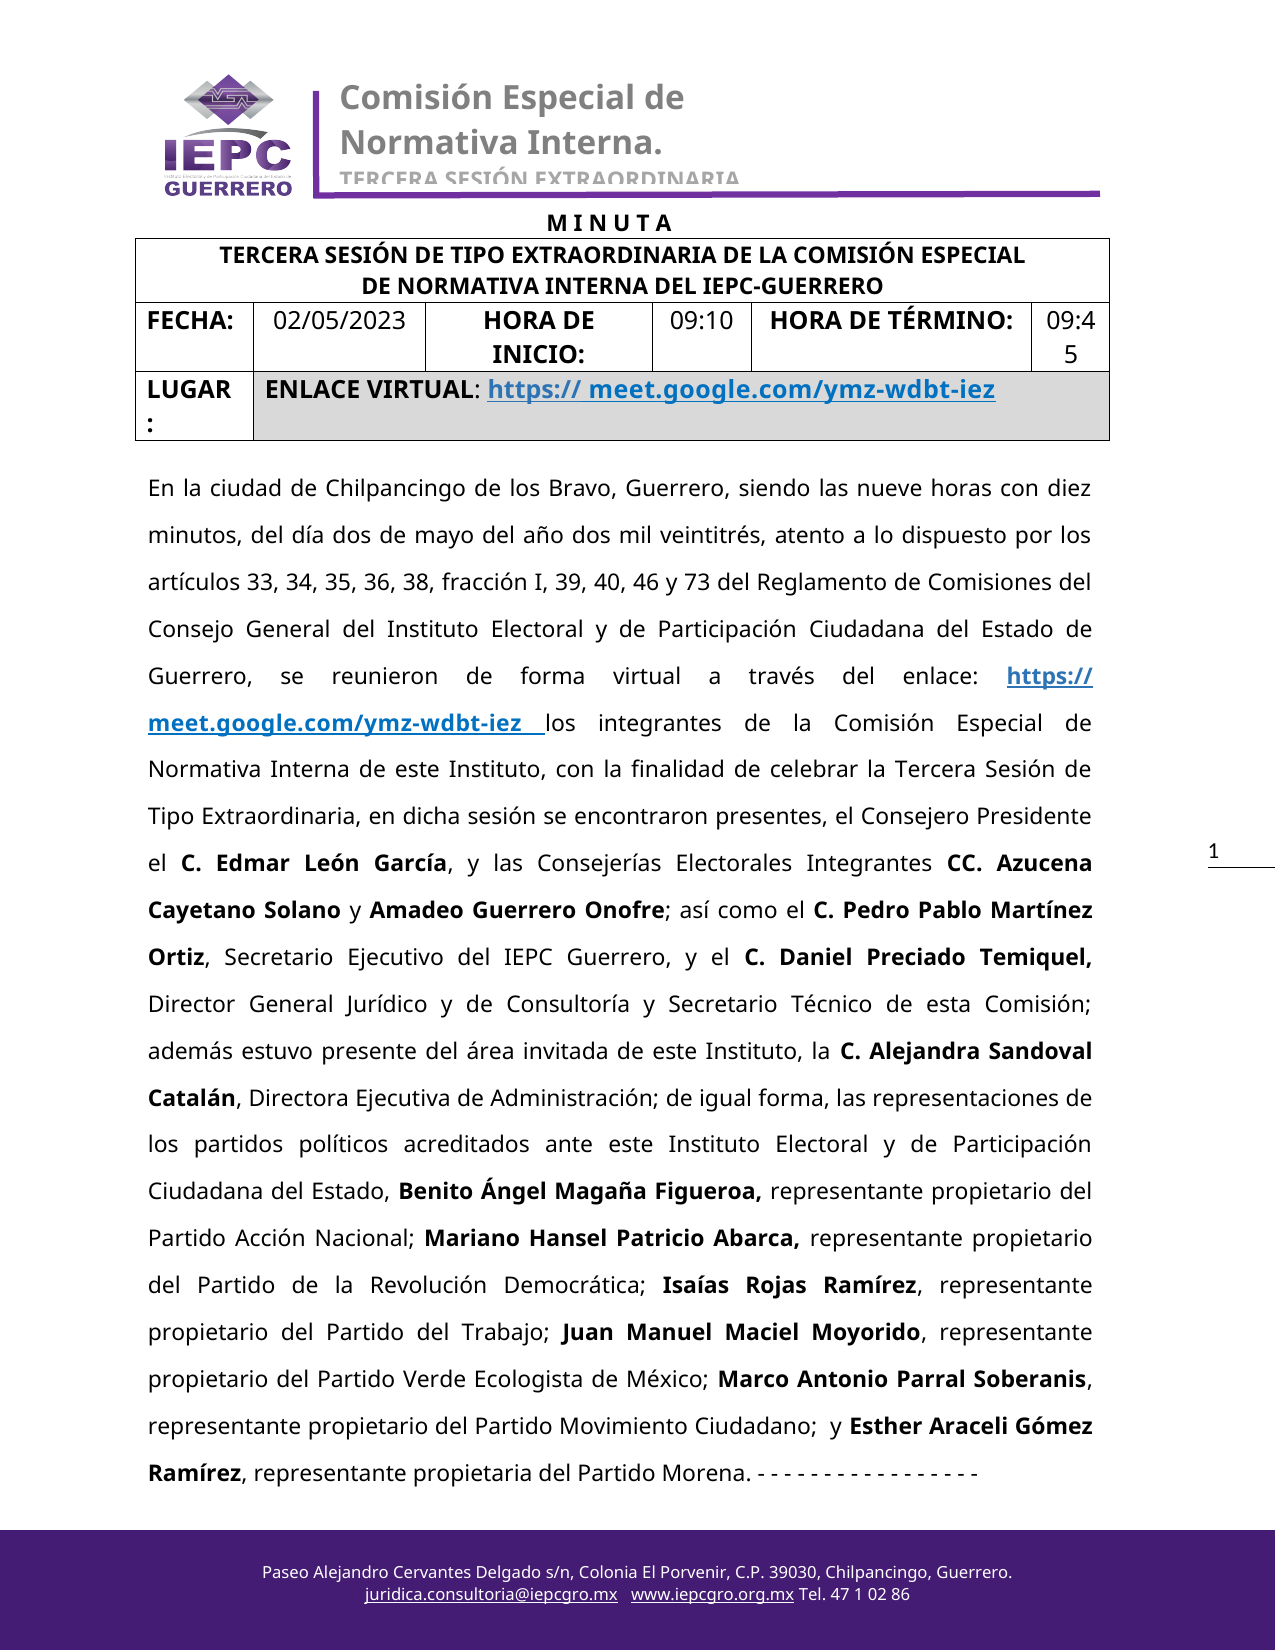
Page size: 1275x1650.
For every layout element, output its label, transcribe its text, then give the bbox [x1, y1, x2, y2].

picture [0, 1530, 1275, 1650]
table_cell HORA DE TÉRMINO: [752, 303, 1031, 371]
text En la ciudad de Chilpancingo de los Bravo, Guerrero, siendo las nueve horas con diez minutos, del día dos de mayo del año dos mil veintitrés, atento a lo dispuesto por los artículos 33, 34, 35, 36, 38, fracción I, 39, 40, 46 y 73 del Reglamento de Comisiones del Consejo General del Instituto Electoral y de Participación Ciudadana del Estado de Guerrero, se reunieron de forma virtual a través del enlace: https:// meet.google.com/ymz-wdbt-iez los integrantes de la Comisión Especial de Normativa Interna de este Instituto, con la finalidad de celebrar la Tercera Sesión de Tipo Extraordinaria, en dicha sesión se encontraron presentes, el Consejero Presidente el C. Edmar León García, y las Consejerías Electorales Integrantes CC. Azucena Cayetano Solano y Amadeo Guerrero Onofre; así como el C. Pedro Pablo Martínez Ortiz, Secretario Ejecutivo del IEPC Guerrero, y el C. Daniel Preciado Temiquel, Director General Jurídico y de Consultoría y Secretario Técnico de esta Comisión; además estuvo presente del área invitada de este Instituto, la C. Alejandra Sandoval Catalán, Directora Ejecutiva de Administración; de igual forma, las representaciones de los partidos políticos acreditados ante este Instituto Electoral y de Participación Ciudadana del Estado, Benito Ángel Magaña Figueroa, representante propietario del Partido Acción Nacional; Mariano Hansel Patricio Abarca, representante propietario del Partido de la Revolución Democrática; Isaías Rojas Ramírez, representante propietario del Partido del Trabajo; Juan Manuel Maciel Moyorido, representante propietario del Partido Verde Ecologista de México; Marco Antonio Parral Soberanis, representante propietario del Partido Movimiento Ciudadano; y Esther Araceli Gómez Ramírez, representante propietaria del Partido Morena. - - - - - - - - - - - - - - - - - [148, 472, 1093, 1488]
table_cell 09:10 [653, 303, 751, 371]
table_cell HORA DE INICIO: [426, 303, 652, 371]
table_cell ENLACE VIRTUAL: https:// meet.google.com/ymz-wdbt-iez [254, 372, 1109, 440]
picture [157, 70, 299, 201]
text M I N U T A [472, 207, 1098, 238]
table_cell 02/05/2023 [254, 303, 425, 371]
table_cell LUGAR: [136, 372, 253, 440]
table_header TERCERA SESIÓN DE TIPO EXTRAORDINARIA DE LA COMISIÓN ESPECIAL DE NORMATIVA INTERNA DEL IEPC-GUERRERO [136, 239, 1109, 302]
table_cell 09:45 [1032, 303, 1109, 371]
table_cell FECHA: [136, 303, 253, 371]
